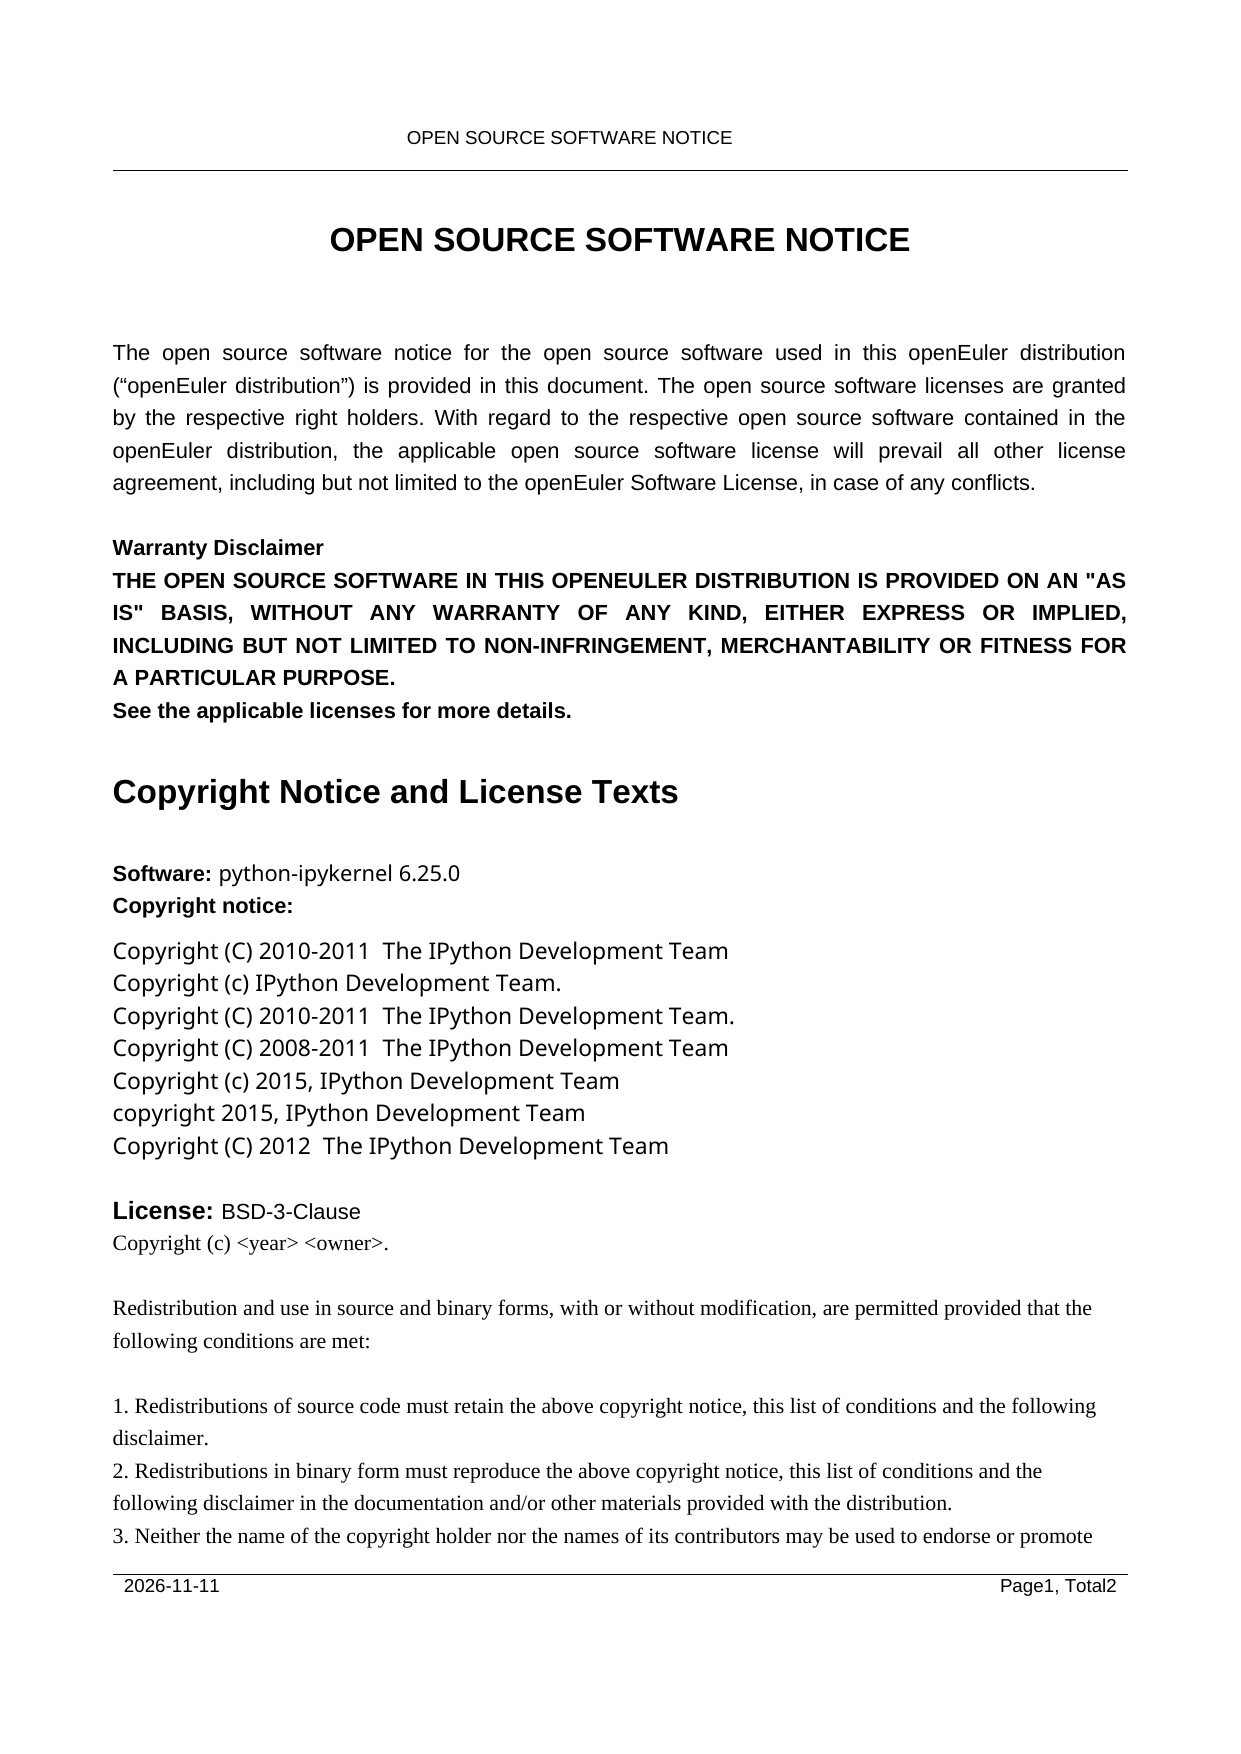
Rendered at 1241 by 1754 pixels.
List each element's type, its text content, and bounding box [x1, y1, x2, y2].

text OPEN SOURCE SOFTWARE NOTICE [112, 206, 1128, 271]
text Copyright notice: [112, 889, 1128, 921]
text Copyright (C) 2010-2011 The IPython Development Team Copyright (c) IPython Development Team. Copyright (C) 2010-2011 The IPython Development Team. Copyright (C) 2008-2011 The IPython Development Team Copyright (c) 2015, IPython Development Team copyright 2015, IPython Development Team Copyright (C) 2012 The IPython Development Team [112, 934, 1128, 1194]
text Copyright Notice and License Texts [112, 759, 1128, 824]
text Warranty Disclaimer [112, 531, 1128, 564]
text THE OPEN SOURCE SOFTWARE IN THIS OPENEULER DISTRIBUTION IS PROVIDED ON AN "AS IS" BASIS, WITHOUT ANY WARRANTY OF ANY KIND, EITHER EXPRESS OR IMPLIED, INCLUDING BUT NOT LIMITED TO NON-INFRINGEMENT, MERCHANTABILITY OR FITNESS FOR A PARTICULAR PURPOSE. See the applicable licenses for more details. [112, 564, 1128, 726]
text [112, 1226, 1128, 1551]
text License: BSD-3-Clause [112, 1194, 1128, 1226]
text The open source software notice for the open source software used in this openEuler distribution (“openEuler distribution”) is provided in this document. The open source software licenses are granted by the respective right holders. With regard to the respective open source software contained in the openEuler distribution, the applicable open source software license will prevail all other license agreement, including but not limited to the openEuler Software License, in case of any conflicts. [112, 336, 1128, 499]
title Software: python-ipykernel 6.25.0 [112, 856, 1128, 889]
